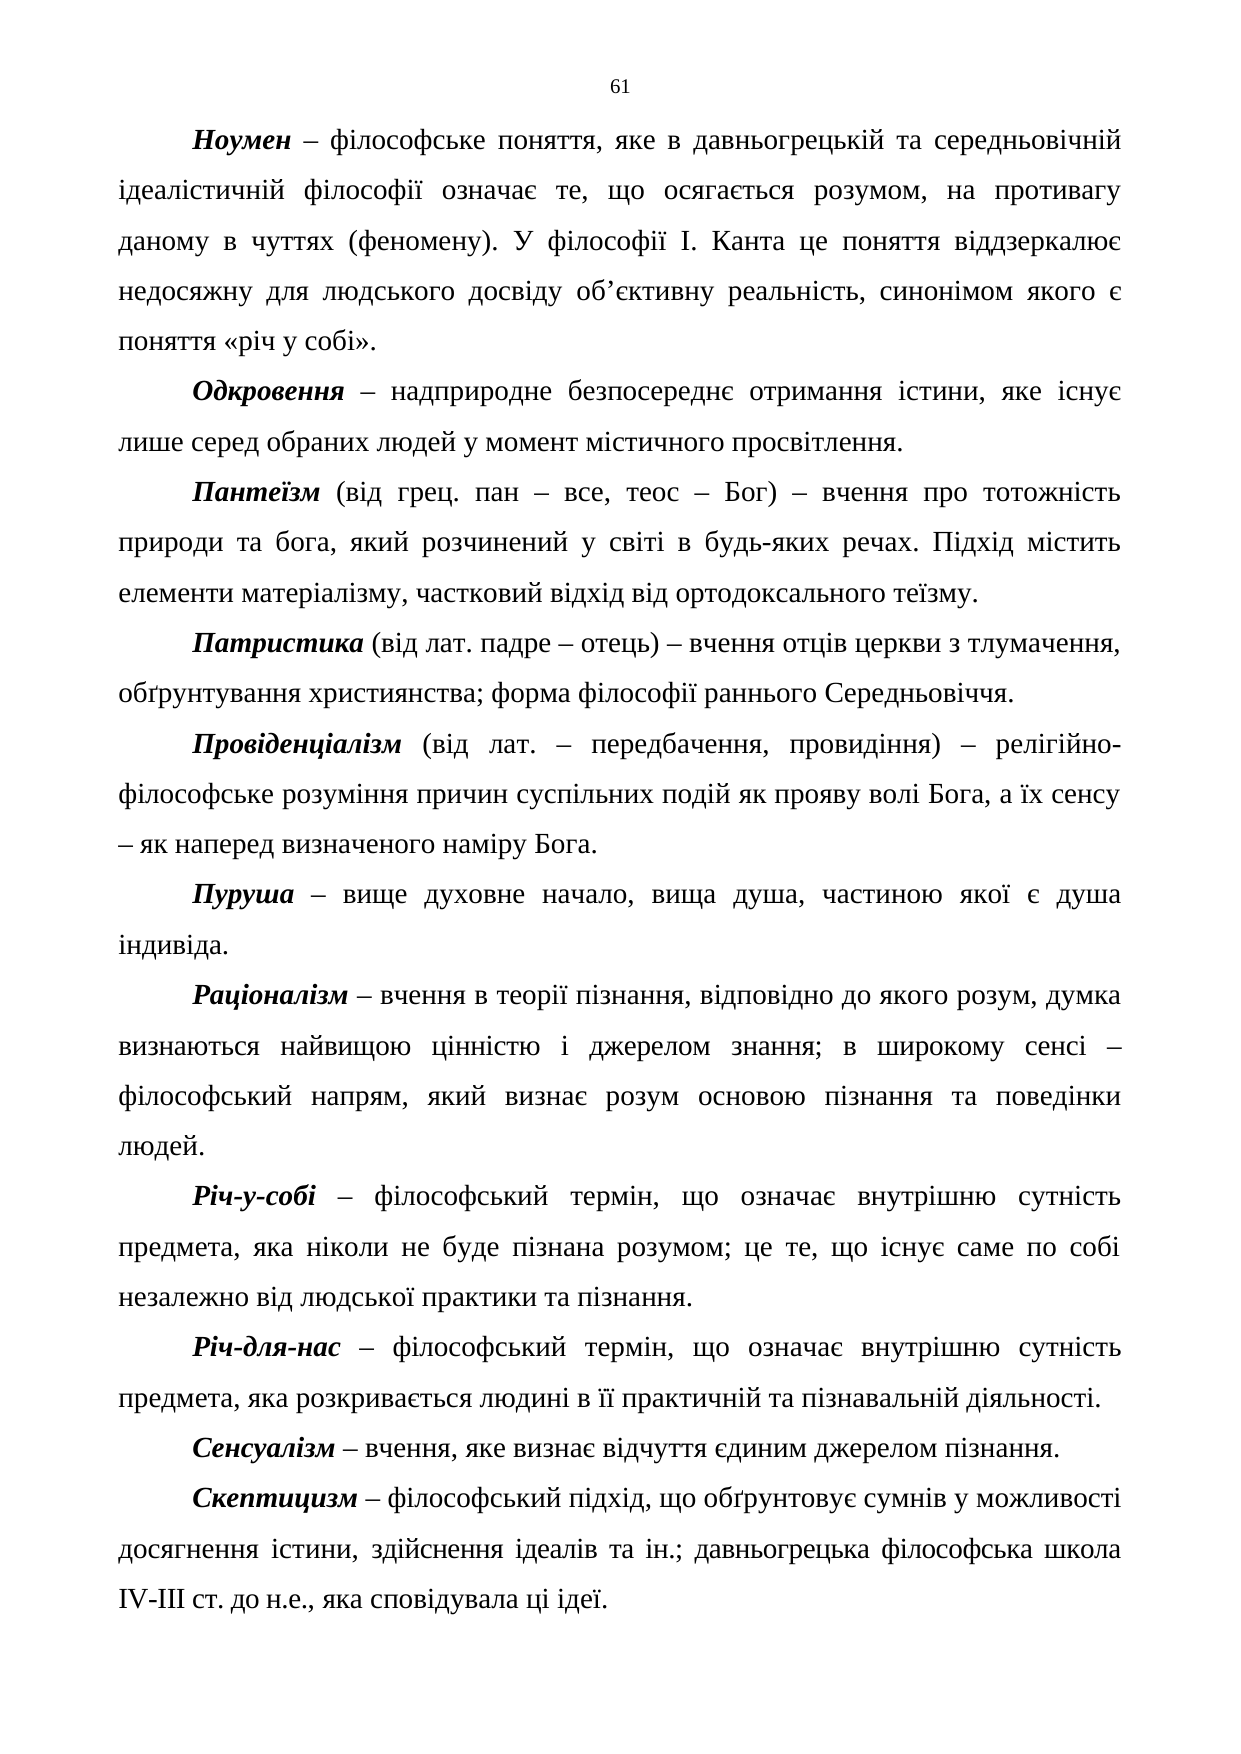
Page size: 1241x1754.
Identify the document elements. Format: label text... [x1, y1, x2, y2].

text Патристика (від лат. падре – отець) – вчення отців церкви з тлумачення, обґрунтування християнства; форма філософії раннього Середньовіччя. [118, 625, 1122, 709]
text Скептицизм – філософський підхід, що обґрунтовує сумнів у можливості досягнення істини, здійснення ідеалів та ін.; давньогрецька філософська школа ІV-ІІІ ст. до н.е., яка сповідувала ці ідеї. [118, 1480, 1122, 1614]
text Пантеїзм (від грец. пан – все, теос – Бог) – вчення про тотожність природи та бога, який розчинений у світі в будь-яких речах. Підхід містить елементи матеріалізму, частковий відхід від ортодоксального теїзму. [118, 474, 1122, 608]
text Ноумен – філософське поняття, яке в давньогрецькій та середньовічній ідеалістичній філософії означає те, що осягається розумом, на противагу даному в чуттях (феномену). У філософії І. Канта це поняття віддзеркалює недосяжну для людського досвіду об’єктивну реальність, синонімом якого є поняття «річ у собі». [118, 122, 1122, 357]
text Річ-для-нас – філософський термін, що означає внутрішню сутність предмета, яка розкривається людині в її практичній та пізнавальній діяльності. [118, 1329, 1122, 1413]
text Раціоналізм – вчення в теорії пізнання, відповідно до якого розум, думка визнаються найвищою цінністю і джерелом знання; в широкому сенсі – філософський напрям, який визнає розум основою пізнання та поведінки людей. [118, 977, 1122, 1162]
text Одкровення – надприродне безпосереднє отримання істини, яке існує лише серед обраних людей у момент містичного просвітлення. [118, 373, 1122, 457]
text Провіденціалізм (від лат. – передбачення, провидіння) – релігійно-філософське розуміння причин суспільних подій як прояву волі Бога, а їх сенсу – як наперед визначеного наміру Бога. [118, 726, 1122, 860]
text Сенсуалізм – вчення, яке визнає відчуття єдиним джерелом пізнання. [118, 1430, 1122, 1464]
text Пуруша – вище духовне начало, вища душа, частиною якої є душа індивіда. [118, 877, 1122, 961]
text Річ-у-собі – філософський термін, що означає внутрішню сутність предмета, яка ніколи не буде пізнана розумом; це те, що існує саме по собі незалежно від людської практики та пізнання. [118, 1178, 1122, 1313]
